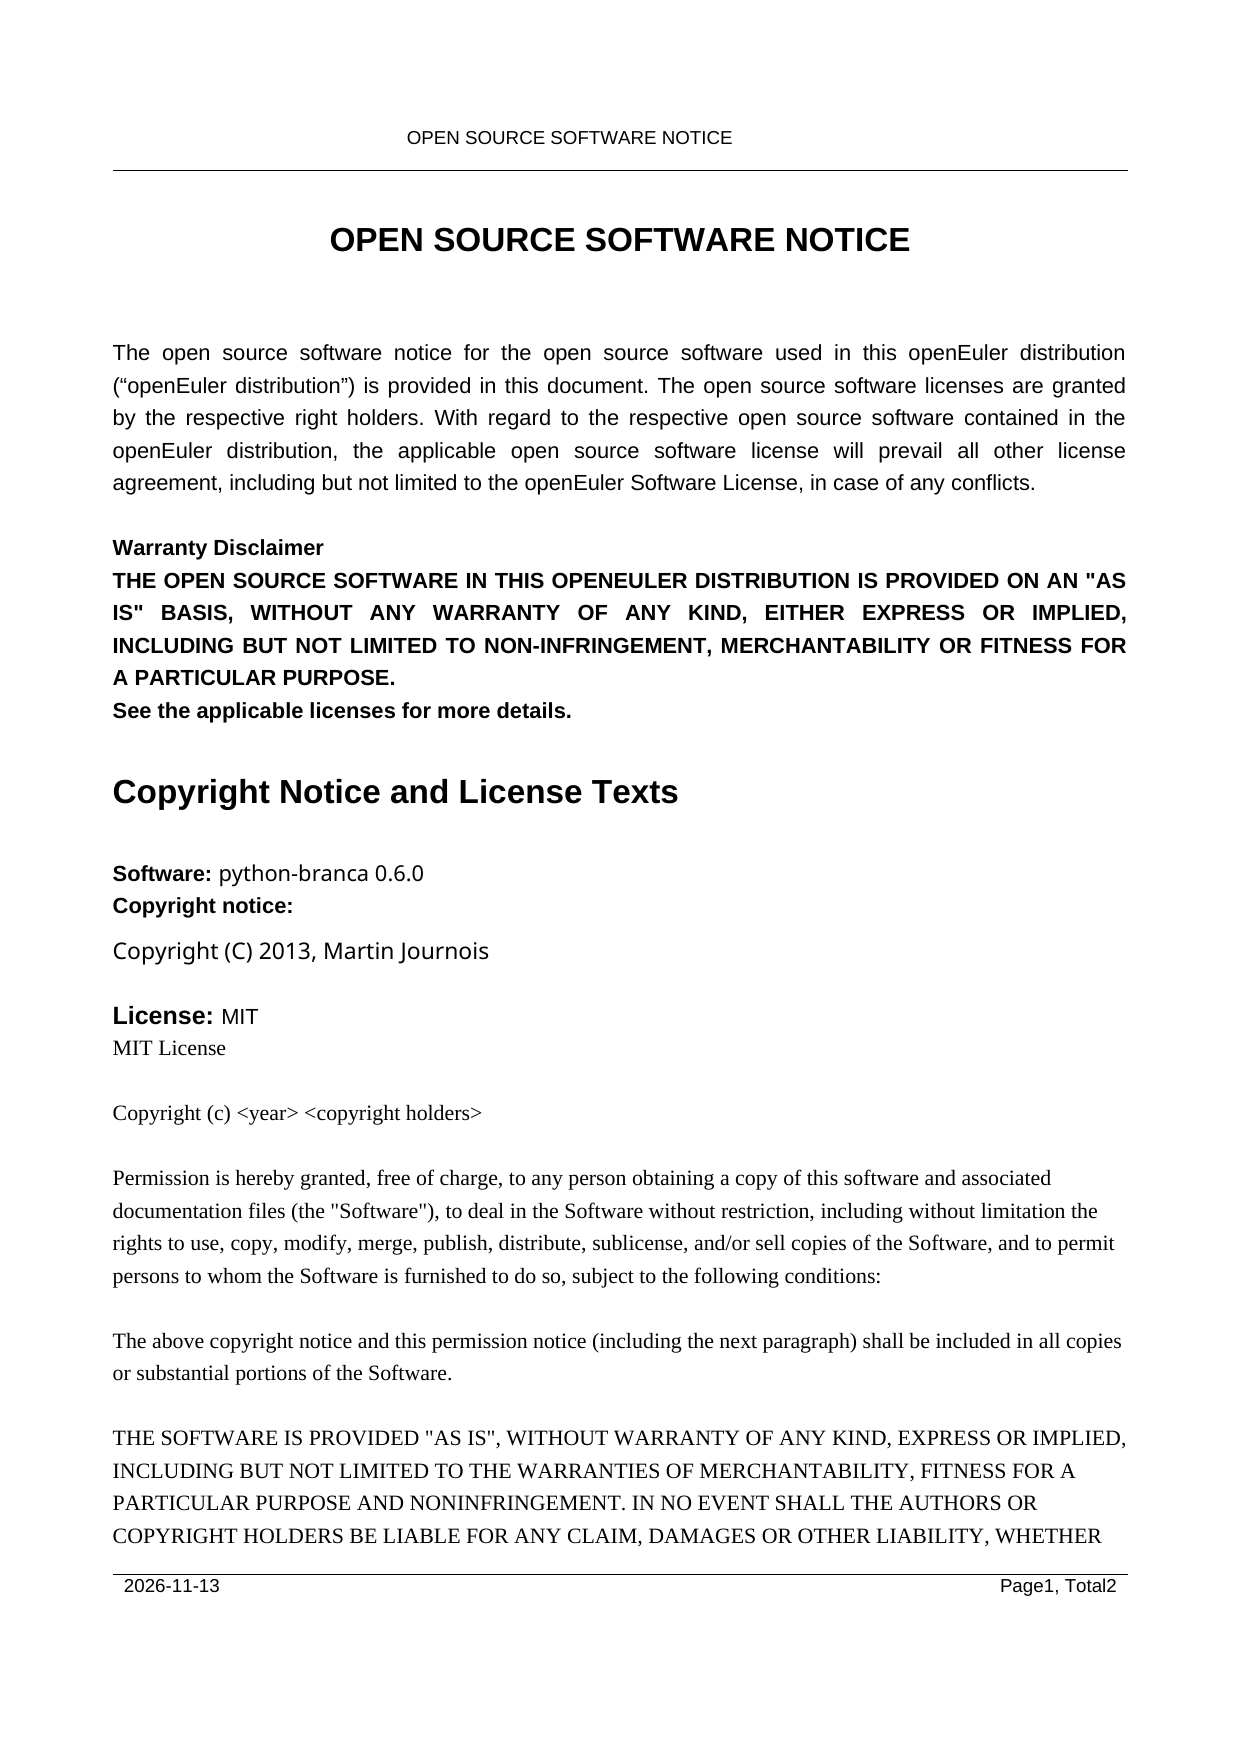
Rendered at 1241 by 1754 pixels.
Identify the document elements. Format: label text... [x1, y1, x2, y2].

text The open source software notice for the open source software used in this openEuler distribution (“openEuler distribution”) is provided in this document. The open source software licenses are granted by the respective right holders. With regard to the respective open source software contained in the openEuler distribution, the applicable open source software license will prevail all other license agreement, including but not limited to the openEuler Software License, in case of any conflicts. [112, 336, 1128, 499]
text Warranty Disclaimer [112, 531, 1128, 564]
text License: MIT [112, 999, 1128, 1031]
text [112, 1031, 1128, 1551]
text OPEN SOURCE SOFTWARE NOTICE [112, 206, 1128, 271]
text Copyright notice: [112, 889, 1128, 921]
title Software: python-branca 0.6.0 [112, 856, 1128, 889]
text Copyright (C) 2013, Martin Journois [112, 934, 1128, 999]
text THE OPEN SOURCE SOFTWARE IN THIS OPENEULER DISTRIBUTION IS PROVIDED ON AN "AS IS" BASIS, WITHOUT ANY WARRANTY OF ANY KIND, EITHER EXPRESS OR IMPLIED, INCLUDING BUT NOT LIMITED TO NON-INFRINGEMENT, MERCHANTABILITY OR FITNESS FOR A PARTICULAR PURPOSE. See the applicable licenses for more details. [112, 564, 1128, 726]
text Copyright Notice and License Texts [112, 759, 1128, 824]
